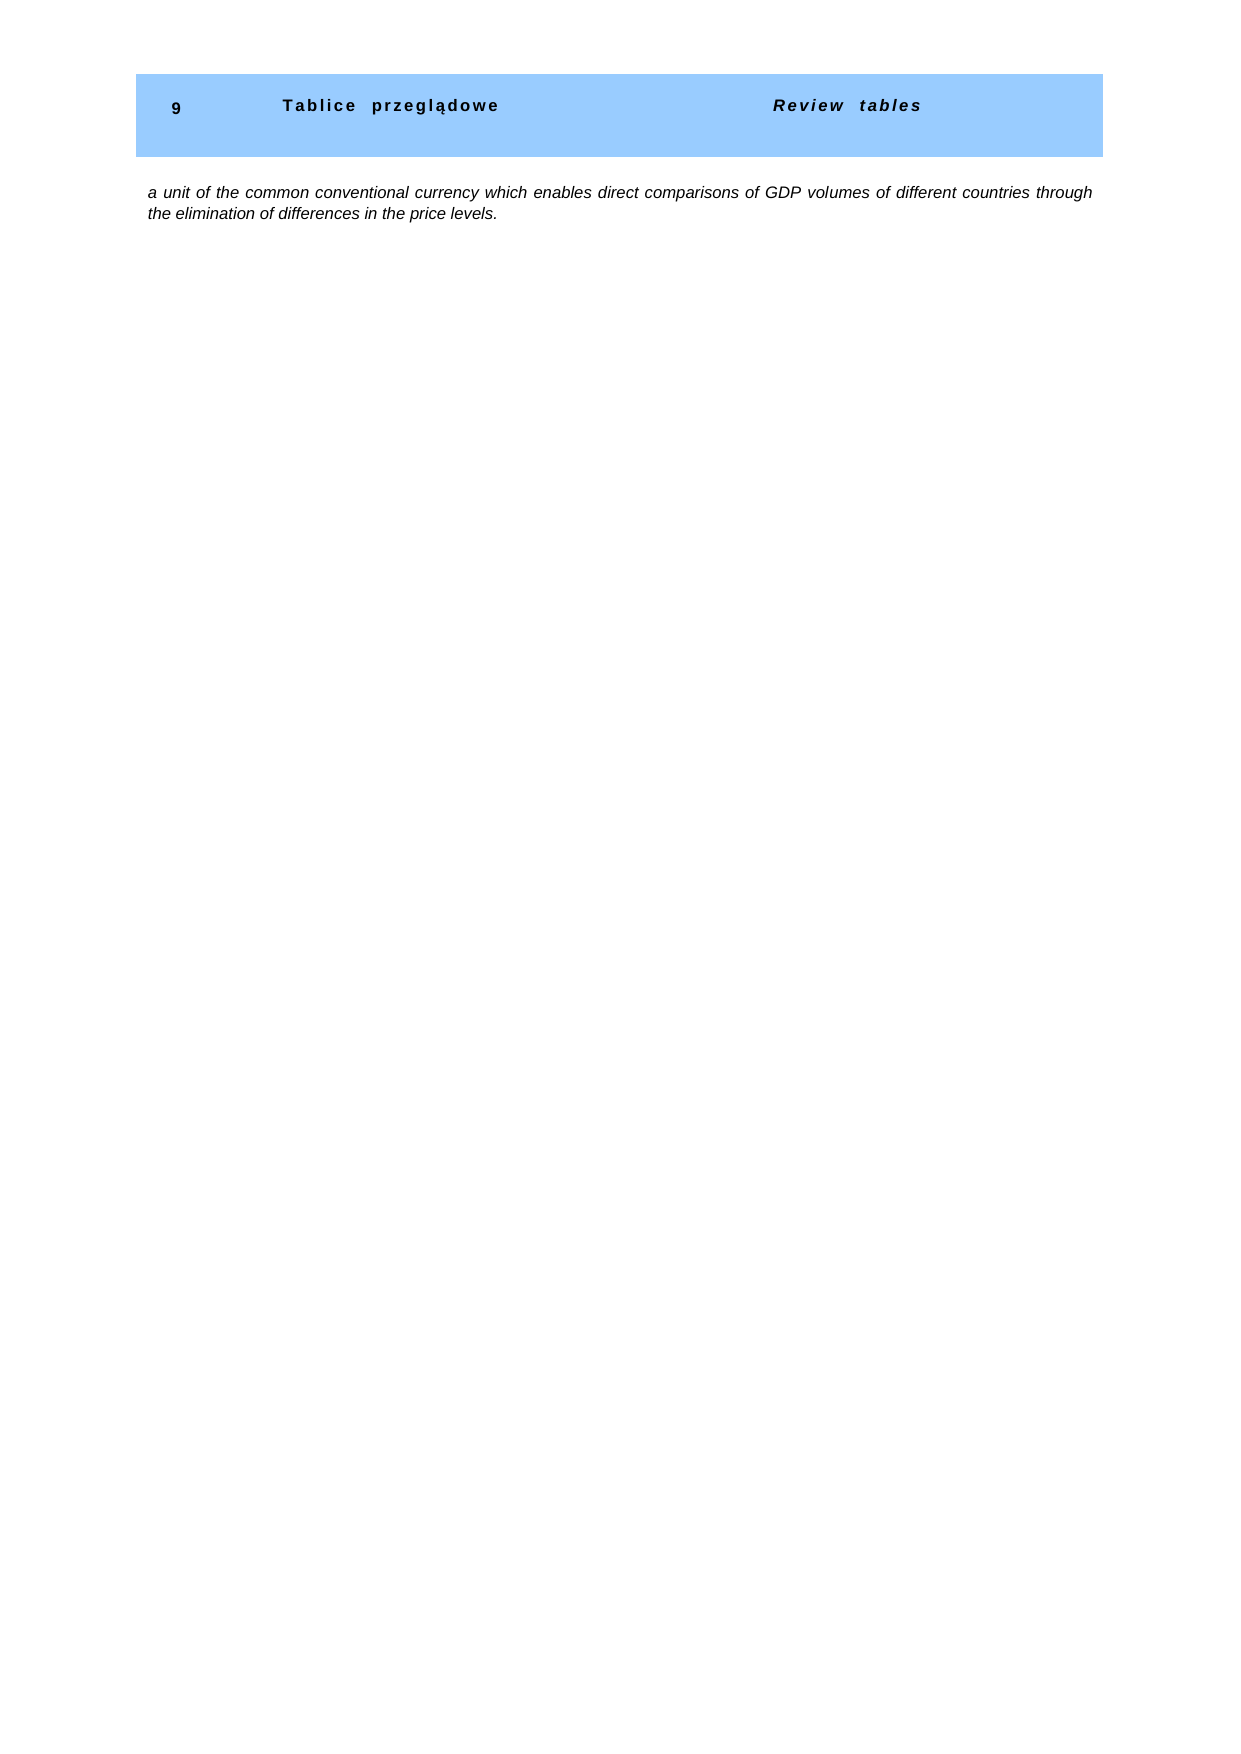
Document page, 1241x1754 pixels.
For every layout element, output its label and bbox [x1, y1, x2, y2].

text [148, 182, 1092, 224]
